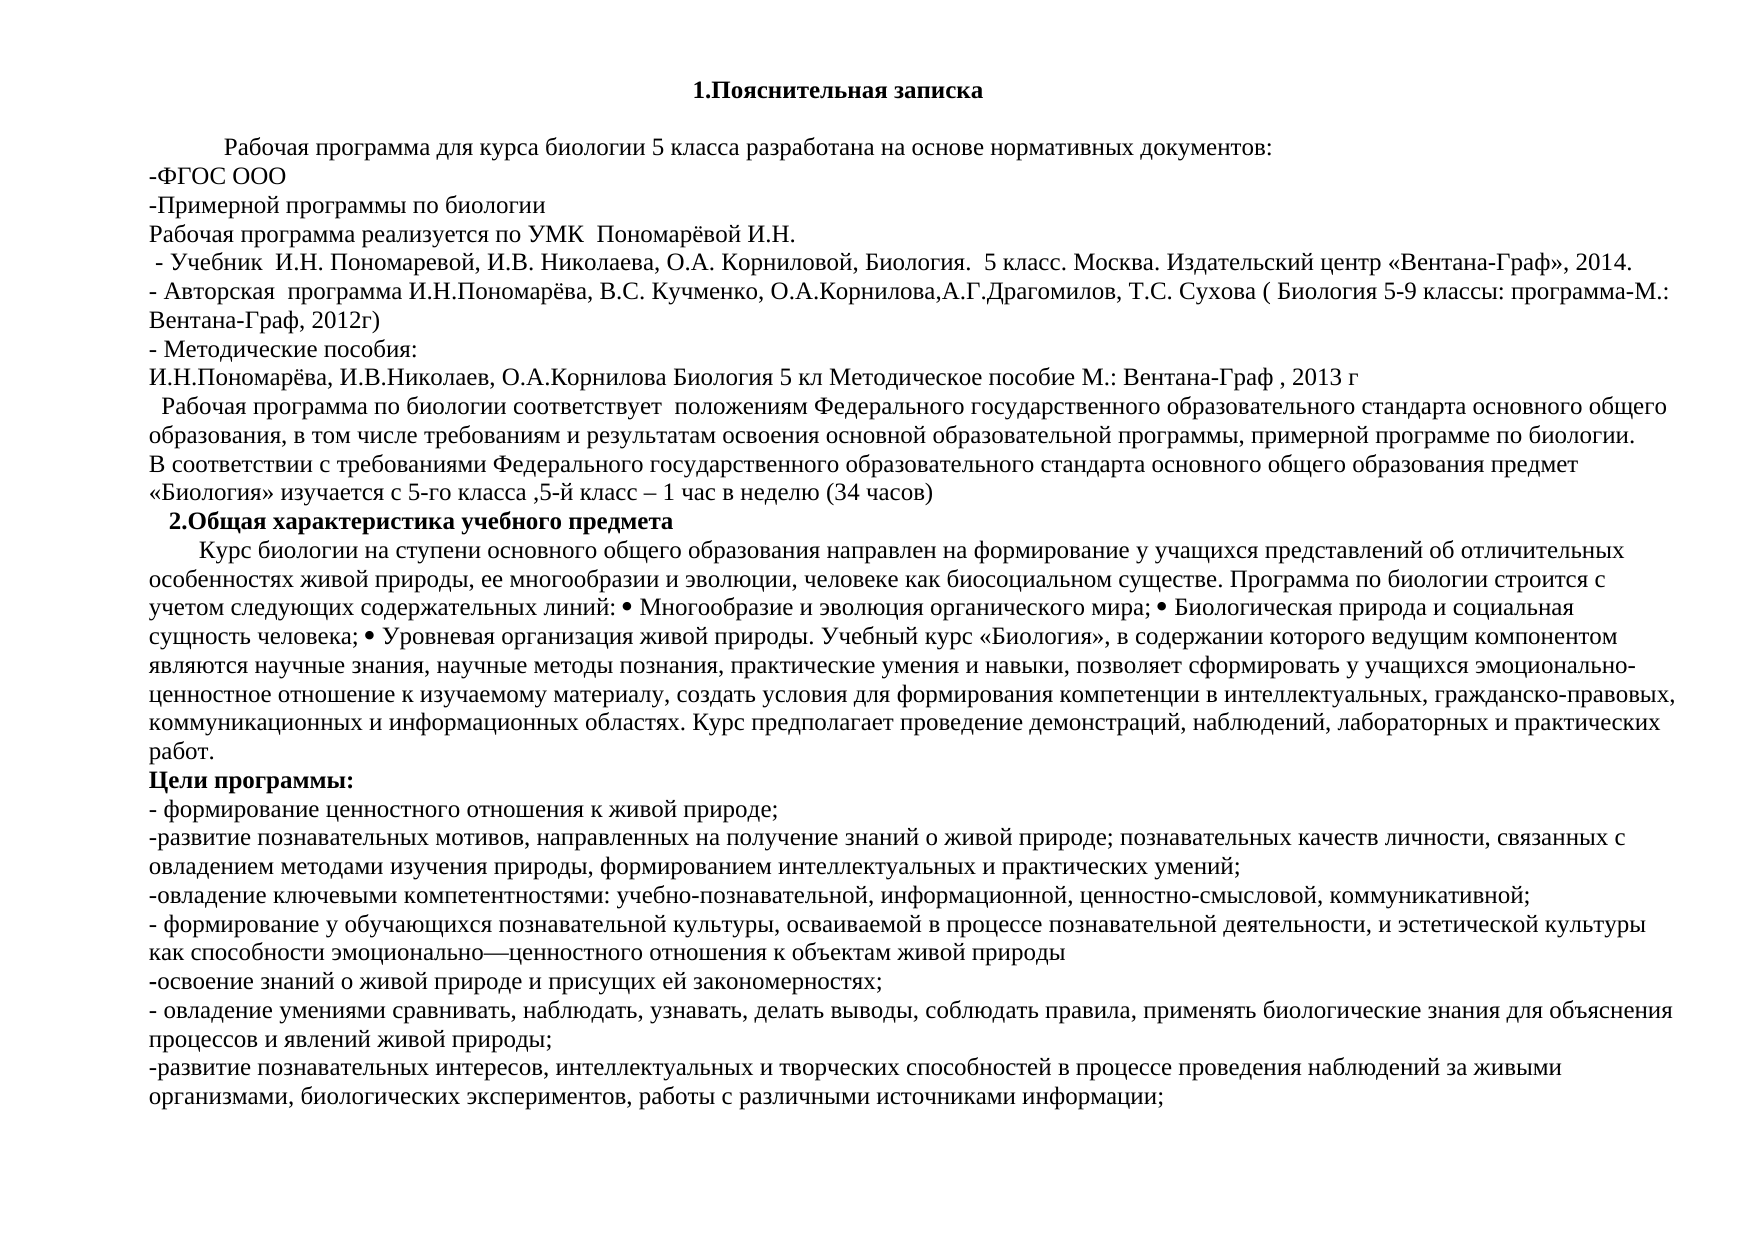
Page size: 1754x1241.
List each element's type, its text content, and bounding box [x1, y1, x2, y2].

text -ФГОС ООО [149, 161, 1679, 190]
text - формирование ценностного отношения к живой природе; [149, 794, 1679, 822]
text - овладение умениями сравнивать, наблюдать, узнавать, делать выводы, соблюдать правила, применять биологические знания для объяснения процессов и явлений живой природы; [149, 995, 1679, 1052]
text Цели программы: [149, 765, 1679, 794]
text - Авторская программа И.Н.Пономарёва, В.С. Кучменко, О.А.Корнилова,А.Г.Драгомилов, Т.С. Сухова ( Биология 5-9 классы: программа-М.: Вентана-Граф, 2012г) [149, 276, 1679, 334]
text - Методические пособия: [149, 334, 1679, 362]
text - формирование у обучающихся познавательной культуры, осваиваемой в процессе познавательной деятельности, и эстетической культуры как способности эмоционально—ценностного отношения к объектам живой природы [149, 909, 1679, 966]
text Рабочая программа по биологии соответствует положениям Федерального государственного образовательного стандарта основного общего образования, в том числе требованиям и результатам освоения основной образовательной программы, примерной программе по биологии. [149, 391, 1679, 449]
text В соответствии с требованиями Федерального государственного образовательного стандарта основного общего образования предмет «Биология» изучается с 5-го класса ,5-й класс – 1 час в неделю (34 часов) [149, 449, 1679, 506]
text -развитие познавательных интересов, интеллектуальных и творческих способностей в процессе проведения наблюдений за живыми организмами, биологических экспериментов, работы с различными источниками информации; [149, 1052, 1679, 1110]
text Курс биологии на ступени основного общего образования направлен на формирование у учащихся представлений об отличительных особенностях живой природы, ее многообразии и эволюции, человеке как биосоциальном существе. Программа по биологии строится с учетом следующих содержательных линий: Многообразие и эволюция органического мира; Биологическая природа и социальная сущность человека; Уровневая организация живой природы. Учебный курс «Биология», в содержании которого ведущим компонентом являются научные знания, научные методы познания, практические умения и навыки, позволяет сформировать у учащихся эмоционально-ценностное отношение к изучаемому материалу, создать условия для формирования компетенции в интеллектуальных, гражданско-правовых, коммуникационных и информационных областях. Курс предполагает проведение демонстраций, наблюдений, лабораторных и практических работ. [149, 535, 1679, 765]
text 2.Общая характеристика учебного предмета [75, 506, 1679, 535]
text -развитие познавательных мотивов, направленных на получение знаний о живой природе; познавательных качеств личности, связанных с овладением методами изучения природы, формированием интеллектуальных и практических умений; [149, 822, 1679, 880]
text 1.Пояснительная записка [149, 75, 1679, 104]
text Рабочая программа для курса биологии 5 класса разработана на основе нормативных документов: [149, 132, 1679, 161]
text -Примерной программы по биологии [149, 190, 1679, 219]
text -освоение знаний о живой природе и присущих ей закономерностях; [149, 966, 1679, 995]
text Рабочая программа реализуется по УМК Пономарёвой И.Н. [149, 219, 1679, 247]
text -овладение ключевыми компетентностями: учебно-познавательной, информационной, ценностно-смысловой, коммуникативной; [149, 880, 1679, 909]
text - Учебник И.Н. Пономаревой, И.В. Николаева, О.А. Корниловой, Биология. 5 класс. Москва. Издательский центр «Вентана-Граф», 2014. [149, 247, 1679, 276]
text И.Н.Пономарёва, И.В.Николаев, О.А.Корнилова Биология 5 кл Методическое пособие М.: Вентана-Граф , [149, 362, 1679, 391]
